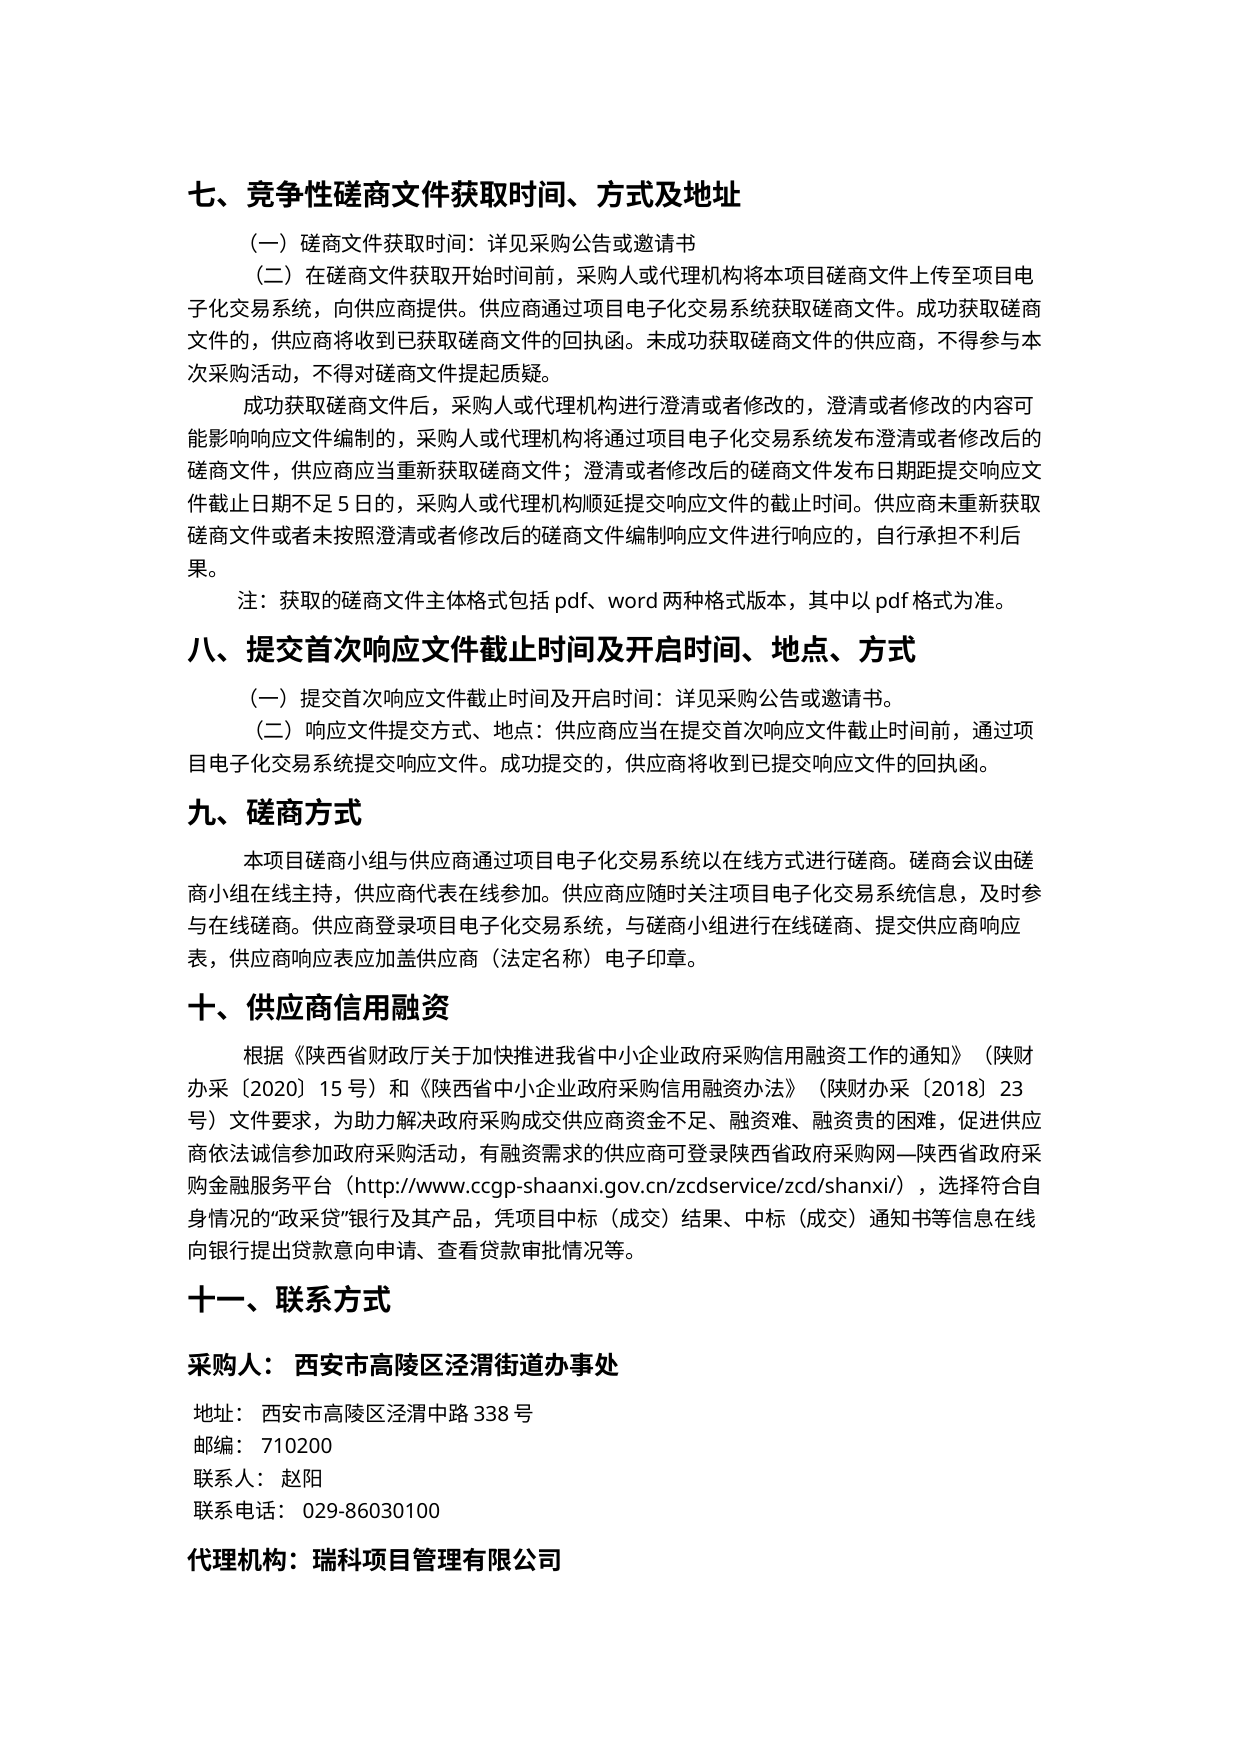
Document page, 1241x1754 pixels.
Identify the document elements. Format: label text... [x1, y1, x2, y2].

text （一）提交首次响应文件截止时间及开启时间：详见采购公告或邀请书。 [187, 682, 1053, 714]
text 根据《陕西省财政厅关于加快推进我省中小企业政府采购信用融资工作的通知》（陕财办采〔2020〕15 号）和《陕西省中小企业政府采购信用融资办法》（陕财办采〔2018〕23 号）文件要求，为助力解决政府采购成交供应商资金不足、融资难、融资贵的困难，促进供应商依法诚信参加政府采购活动，有融资需求的供应商可登录陕西省政府采购网—陕西省政府采购金融服务平台（http://www.ccgp-shaanxi.gov.cn/zcdservice/zcd/shanxi/），选择符合自身情况的“政采贷”银行及其产品，凭项目中标（成交）结果、中标（成交）通知书等信息在线向银行提出贷款意向申请、查看贷款审批情况等。 [187, 1039, 1053, 1267]
text 代理机构：瑞科项目管理有限公司 [187, 1527, 1053, 1592]
text 成功获取磋商文件后，采购人或代理机构进行澄清或者修改的，澄清或者修改的内容可能影响响应文件编制的，采购人或代理机构将通过项目电子化交易系统发布澄清或者修改后的磋商文件，供应商应当重新获取磋商文件；澄清或者修改后的磋商文件发布日期距提交响应文件截止日期不足5日的，采购人或代理机构顺延提交响应文件的截止时间。供应商未重新获取磋商文件或者未按照澄清或者修改后的磋商文件编制响应文件进行响应的，自行承担不利后果。 [187, 389, 1053, 584]
text 十、供应商信用融资 [187, 974, 1053, 1039]
text 十一、联系方式 [187, 1267, 1053, 1332]
text （二）在磋商文件获取开始时间前，采购人或代理机构将本项目磋商文件上传至项目电子化交易系统，向供应商提供。供应商通过项目电子化交易系统获取磋商文件。成功获取磋商文件的，供应商将收到已获取磋商文件的回执函。未成功获取磋商文件的供应商，不得参与本次采购活动，不得对磋商文件提起质疑。 [187, 259, 1053, 389]
text （二）响应文件提交方式、地点：供应商应当在提交首次响应文件截止时间前，通过项目电子化交易系统提交响应文件。成功提交的，供应商将收到已提交响应文件的回执函。 [187, 714, 1053, 779]
text 采购人： 西安市高陵区泾渭街道办事处 [187, 1332, 1053, 1397]
text 地址： 西安市高陵区泾渭中路338号 [187, 1397, 1053, 1429]
text （一）磋商文件获取时间：详见采购公告或邀请书 [187, 227, 1053, 259]
text 邮编： 710200 [187, 1429, 1053, 1462]
text 本项目磋商小组与供应商通过项目电子化交易系统以在线方式进行磋商。磋商会议由磋商小组在线主持，供应商代表在线参加。供应商应随时关注项目电子化交易系统信息，及时参与在线磋商。供应商登录项目电子化交易系统，与磋商小组进行在线磋商、提交供应商响应表，供应商响应表应加盖供应商（法定名称）电子印章。 [187, 844, 1053, 974]
text 联系人： 赵阳 [187, 1462, 1053, 1494]
text 九、磋商方式 [187, 779, 1053, 844]
text 八、提交首次响应文件截止时间及开启时间、地点、方式 [187, 617, 1053, 682]
text 注：获取的磋商文件主体格式包括pdf、word两种格式版本，其中以pdf格式为准。 [187, 584, 1053, 617]
text 七、竞争性磋商文件获取时间、方式及地址 [187, 162, 1053, 227]
text 联系电话： 029-86030100 [187, 1494, 1053, 1527]
